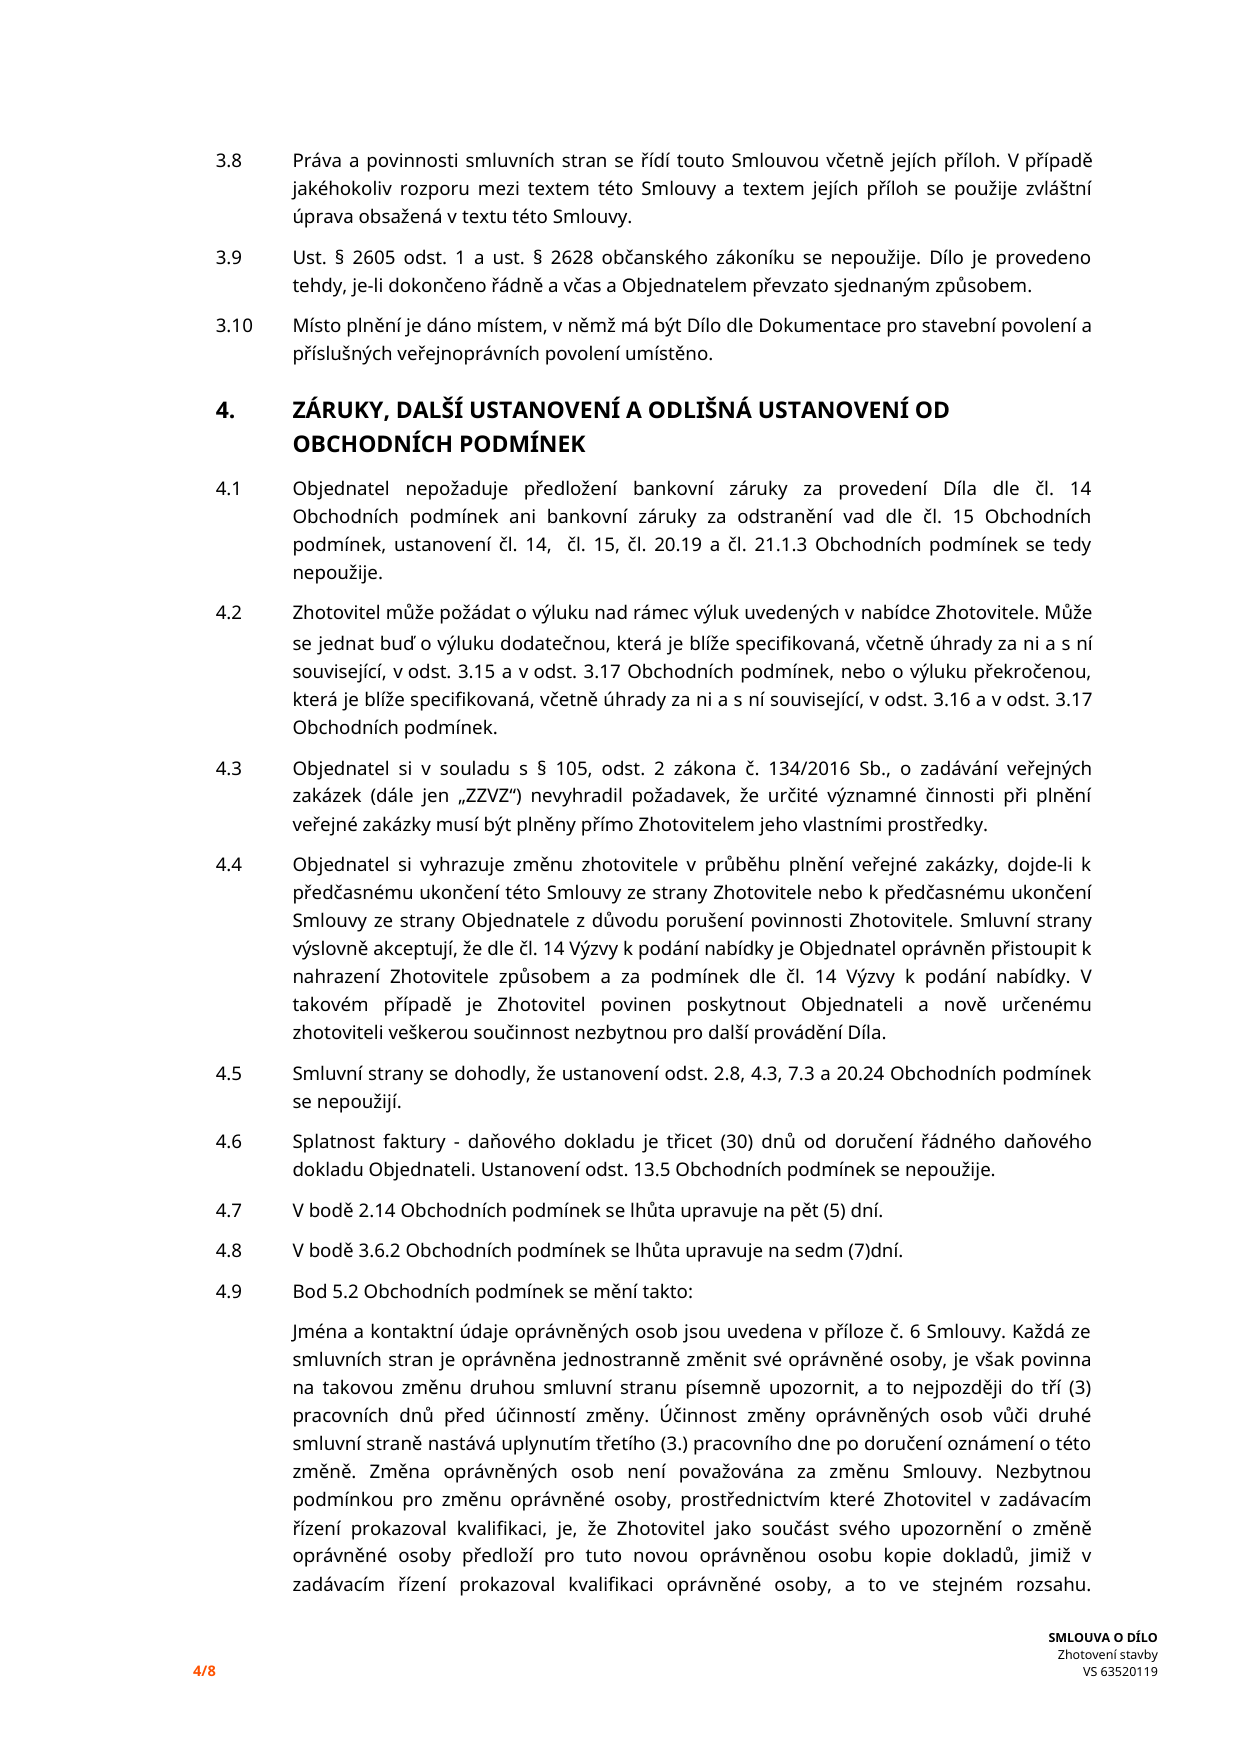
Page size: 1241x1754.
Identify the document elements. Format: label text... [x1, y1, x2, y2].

text Místo plnění je dáno místem, v němž má být Dílo dle Dokumentace pro stavební povolení a příslušných veřejnoprávních povolení umístěno. [216, 313, 1093, 366]
text Objednatel si v souladu s § 105, odst. 2 zákona č. 134/2016 Sb., o zadávání veřejných zakázek (dále jen „ZZVZ“) nevyhradil požadavek, že určité významné činnosti při plnění veřejné zakázky musí být plněny přímo Zhotovitelem jeho vlastními prostředky. [216, 755, 1093, 836]
text Ust. § 2605 odst. 1 a ust. § 2628 občanského zákoníku se nepoužije. Dílo je provedeno tehdy, je-li dokončeno řádně a včas a Objednatelem převzato sjednaným způsobem. [216, 244, 1093, 298]
text V bodě 2.14 Obchodních podmínek se lhůta upravuje na pět (5) dní. [216, 1197, 1093, 1223]
text Zhotovitel může požádat o výluku nad rámec výluk uvedených v nabídce Zhotovitele. Může se jednat buď o výluku dodatečnou, která je blíže specifikovaná, včetně úhrady za ni a s ní související, v odst. 3.15 a v odst. 3.17 Obchodních podmínek, nebo o výluku překročenou, která je blíže specifikovaná, včetně úhrady za ni a s ní související, v odst. 3.16 a v odst. 3.17 Obchodních podmínek. [216, 599, 1093, 740]
text ZÁRUKY, DALŠÍ USTANOVENÍ A ODLIŠNÁ USTANOVENÍ OD OBCHODNÍCH PODMÍNEK [216, 394, 1093, 459]
text V bodě 3.6.2 Obchodních podmínek se lhůta upravuje na sedm (7)dní. [216, 1238, 1093, 1263]
text Smluvní strany se dohodly, že ustanovení odst. 2.8, 4.3, 7.3 a 20.24 Obchodních podmínek se nepoužijí. [216, 1060, 1093, 1113]
text Práva a povinnosti smluvních stran se řídí touto Smlouvou včetně jejích příloh. V případě jakéhokoliv rozporu mezi textem této Smlouvy a textem jejích příloh se použije zvláštní úprava obsažená v textu této Smlouvy. [216, 147, 1093, 229]
text Bod 5.2 Obchodních podmínek se mění takto: [216, 1278, 1093, 1304]
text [292, 1319, 1093, 1596]
text Objednatel nepožaduje předložení bankovní záruky za provedení Díla dle čl. 14 Obchodních podmínek ani bankovní záruky za odstranění vad dle čl. 15 Obchodních podmínek, ustanovení čl. 14, čl. 15, čl. 20.19 a čl. 21.1.3 Obchodních podmínek se tedy nepoužije. [216, 475, 1093, 584]
text Splatnost faktury - daňového dokladu je třicet (30) dnů od doručení řádného daňového dokladu Objednateli. Ustanovení odst. 13.5 Obchodních podmínek se nepoužije. [216, 1128, 1093, 1182]
text Objednatel si vyhrazuje změnu zhotovitele v průběhu plnění veřejné zakázky, dojde-li k předčasnému ukončení této Smlouvy ze strany Zhotovitele nebo k předčasnému ukončení Smlouvy ze strany Objednatele z důvodu porušení povinnosti Zhotovitele. Smluvní strany výslovně akceptují, že dle čl. 14 Výzvy k podání nabídky je Objednatel oprávněn přistoupit k nahrazení Zhotovitele způsobem a za podmínek dle čl. 14 Výzvy k podání nabídky. V takovém případě je Zhotovitel povinen poskytnout Objednateli a nově určenému zhotoviteli veškerou součinnost nezbytnou pro další provádění Díla. [216, 851, 1093, 1045]
